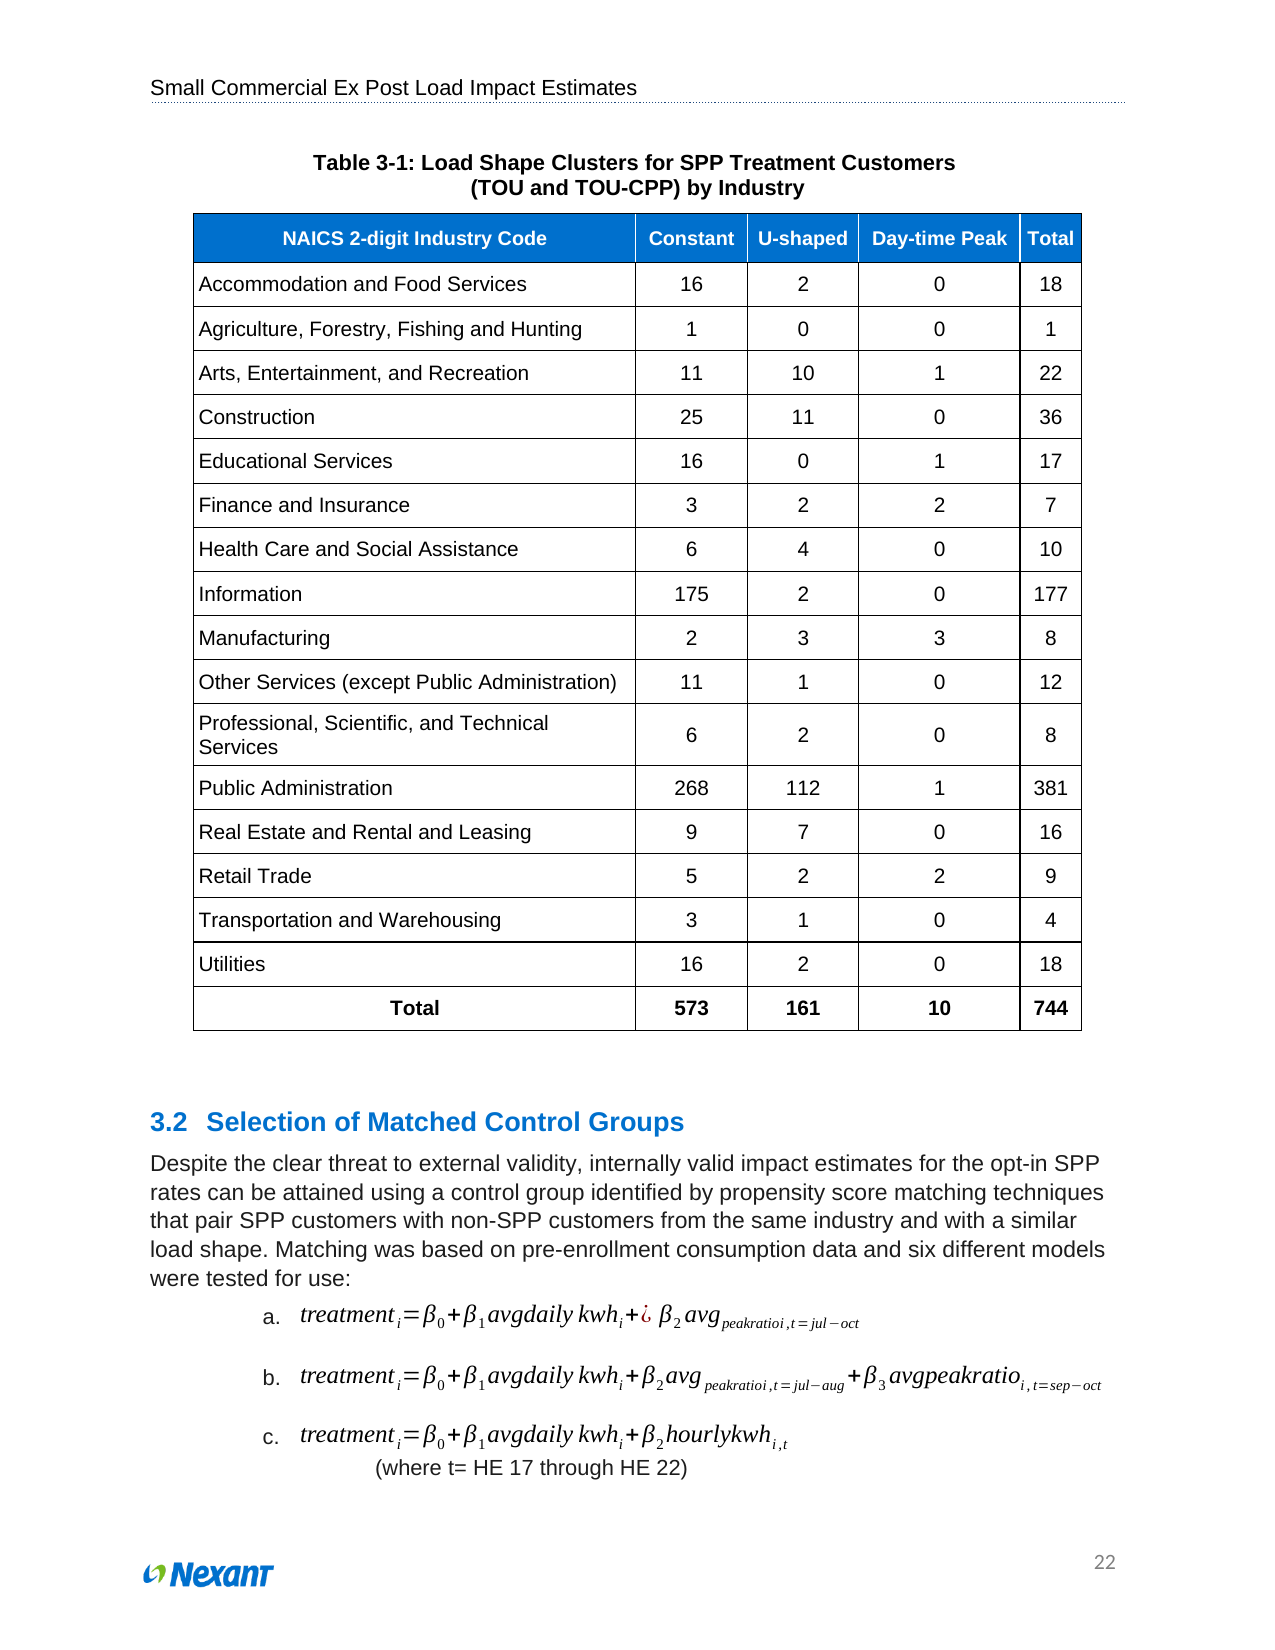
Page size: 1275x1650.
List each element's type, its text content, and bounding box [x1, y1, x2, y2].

table_cell 381 [1021, 766, 1081, 809]
table_cell 2 [748, 854, 858, 897]
table_cell 1 [859, 439, 1019, 482]
table_cell 10 [748, 351, 858, 394]
table_cell Educational Services [194, 439, 635, 482]
table_cell 573 [636, 987, 747, 1030]
table_cell 1 [748, 898, 858, 941]
table_cell Agriculture, Forestry, Fishing and Hunting [194, 307, 635, 350]
table_cell 0 [859, 395, 1019, 438]
table_cell 0 [859, 307, 1019, 350]
table_cell 161 [748, 987, 858, 1030]
table_cell 268 [636, 766, 747, 809]
table_cell 10 [859, 987, 1019, 1030]
table_cell 6 [636, 704, 747, 765]
table_cell 8 [1021, 616, 1081, 659]
table_cell 2 [636, 616, 747, 659]
table_cell 112 [748, 766, 858, 809]
table_cell 6 [636, 528, 747, 571]
table_cell 5 [636, 854, 747, 897]
table_cell 0 [859, 572, 1019, 615]
table_cell Total [194, 987, 635, 1030]
table_cell Construction [194, 395, 635, 438]
table_cell 0 [859, 263, 1019, 306]
table_cell 0 [859, 528, 1019, 571]
table_header Constant [636, 214, 747, 262]
table_cell 9 [1021, 854, 1081, 897]
table_cell 0 [859, 810, 1019, 853]
table_cell 2 [748, 263, 858, 306]
text Table 3-1: Load Shape Clusters for SPP Treatment Customers (TOU and TOU-CPP) by Industry [150, 150, 1125, 200]
table_cell 25 [636, 395, 747, 438]
table_header NAICS 2-digit Industry Code [194, 214, 635, 262]
picture [124, 1543, 293, 1605]
table_cell Accommodation and Food Services [194, 263, 635, 306]
table_cell 0 [748, 439, 858, 482]
table_cell 18 [1021, 943, 1081, 986]
table_cell 18 [1021, 263, 1081, 306]
table_cell Manufacturing [194, 616, 635, 659]
table_header Total [1021, 214, 1081, 262]
table_cell 2 [748, 943, 858, 986]
table_cell 12 [1021, 660, 1081, 703]
table_cell 1 [859, 351, 1019, 394]
table_cell 3 [859, 616, 1019, 659]
table_cell Finance and Insurance [194, 484, 635, 527]
table_cell 36 [1021, 395, 1081, 438]
table_cell 8 [1021, 704, 1081, 765]
table_header U-shaped [748, 214, 858, 262]
table_cell Professional, Scientific, and Technical Services [194, 704, 635, 765]
table_cell 7 [748, 810, 858, 853]
table_cell 1 [636, 307, 747, 350]
table_cell 0 [859, 660, 1019, 703]
table_cell 2 [748, 484, 858, 527]
table_cell Retail Trade [194, 854, 635, 897]
table_cell 11 [636, 660, 747, 703]
table_cell Transportation and Warehousing [194, 898, 635, 941]
table_cell 2 [859, 484, 1019, 527]
table_cell 744 [1021, 987, 1081, 1030]
table_cell 16 [636, 263, 747, 306]
subtitle Selection of Matched Control Groups [150, 1106, 1125, 1137]
table_cell 0 [748, 307, 858, 350]
table_cell 175 [636, 572, 747, 615]
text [375, 1455, 1125, 1480]
table_cell 2 [748, 572, 858, 615]
table_cell 17 [1021, 439, 1081, 482]
table_cell Other Services (except Public Administration) [194, 660, 635, 703]
table_cell 16 [636, 439, 747, 482]
table_cell 3 [748, 616, 858, 659]
table_cell 0 [859, 943, 1019, 986]
table_cell 16 [1021, 810, 1081, 853]
table_cell 22 [1021, 351, 1081, 394]
table_cell Health Care and Social Assistance [194, 528, 635, 571]
table_cell 0 [859, 704, 1019, 765]
table_cell Information [194, 572, 635, 615]
table_cell 1 [748, 660, 858, 703]
table_cell 16 [636, 943, 747, 986]
text Despite the clear threat to external validity, internally valid impact estimates for the opt-in SPP rates can be attained using a control group identified by propensity score matching techniques that pair SPP customers with non-SPP customers from the same industry and with a similar load shape. Matching was based on pre-enrollment consumption data and six different models were tested for use: [150, 1149, 1125, 1292]
table_cell 1 [1021, 307, 1081, 350]
table_cell 11 [748, 395, 858, 438]
table_cell Arts, Entertainment, and Recreation [194, 351, 635, 394]
table_cell Real Estate and Rental and Leasing [194, 810, 635, 853]
table_cell 2 [859, 854, 1019, 897]
table_cell 10 [1021, 528, 1081, 571]
table_cell Public Administration [194, 766, 635, 809]
table_cell 3 [636, 484, 747, 527]
table_cell 7 [1021, 484, 1081, 527]
table_cell 3 [636, 898, 747, 941]
table_cell 0 [859, 898, 1019, 941]
table_header Day-time Peak [859, 214, 1019, 262]
table_cell 2 [748, 704, 858, 765]
table_cell 9 [636, 810, 747, 853]
table_cell 11 [636, 351, 747, 394]
table_cell 177 [1021, 572, 1081, 615]
table_cell 4 [748, 528, 858, 571]
table_cell 4 [1021, 898, 1081, 941]
table_cell Utilities [194, 943, 635, 986]
table_cell 1 [859, 766, 1019, 809]
